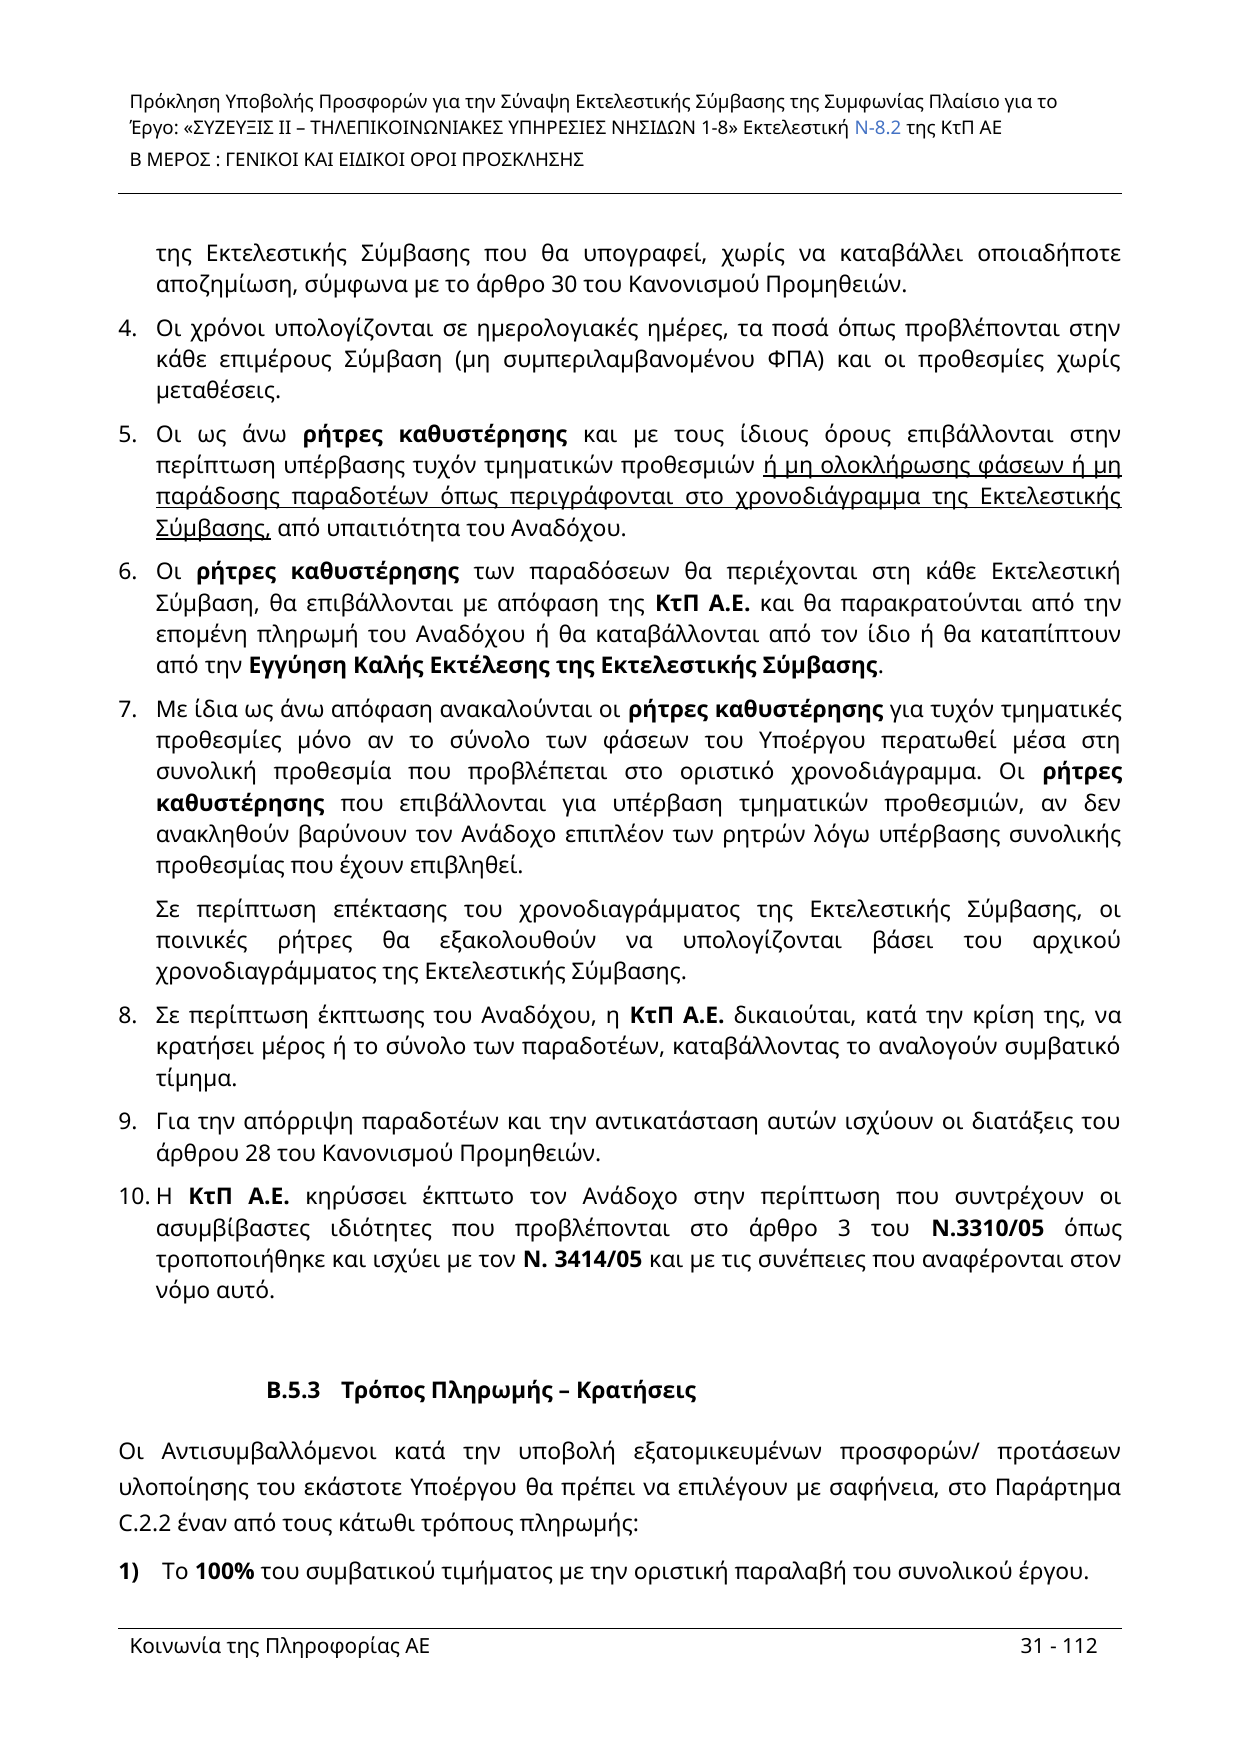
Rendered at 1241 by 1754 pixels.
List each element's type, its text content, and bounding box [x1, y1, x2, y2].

subtitle Τρόπος Πληρωμής – Κρατήσεις [266, 1374, 1122, 1405]
list Οι ως άνω ρήτρες καθυστέρησης και με τους ίδιους όρους επιβάλλονται στην περίπτωση υπέρβασης τυχόν τμηματικών προθεσμιών ή μη ολοκλήρωσης φάσεων ή μη παράδοσης παραδοτέων όπως περιγράφονται στο χρονοδιάγραμμα της Εκτελεστικής Σύμβασης, από υπαιτιότητα του Αναδόχου. [118, 418, 1122, 543]
list Με ίδια ως άνω απόφαση ανακαλούνται οι ρήτρες καθυστέρησης για τυχόν τμηματικές προθεσμίες μόνο αν το σύνολο των φάσεων του Υποέργου περατωθεί μέσα στη συνολική προθεσμία που προβλέπεται στο οριστικό χρονοδιάγραμμα. Οι ρήτρες καθυστέρησης που επιβάλλονται για υπέρβαση τμηματικών προθεσμιών, αν δεν ανακληθούν βαρύνουν τον Ανάδοχο επιπλέον των ρητρών λόγω υπέρβασης συνολικής προθεσμίας που έχουν επιβληθεί. [118, 693, 1122, 880]
list Για την απόρριψη παραδοτέων και την αντικατάσταση αυτών ισχύουν οι διατάξεις του άρθρου 28 του Κανονισμού Προμηθειών. [118, 1105, 1122, 1168]
list Οι χρόνοι υπολογίζονται σε ημερολογιακές ημέρες, τα ποσά όπως προβλέπονται στην κάθε επιμέρους Σύμβαση (μη συμπεριλαμβανομένου ΦΠΑ) και οι προθεσμίες χωρίς μεταθέσεις. [118, 311, 1122, 405]
text Οι Αντισυμβαλλόμενοι κατά την υποβολή εξατομικευμένων προσφορών/ προτάσεων υλοποίησης του εκάστοτε Υποέργου θα πρέπει να επιλέγουν με σαφήνεια, στο Παράρτημα C.2.2 έναν από τους κάτωθι τρόπους πληρωμής: [118, 1435, 1122, 1538]
list Η ΚτΠ Α.Ε. κηρύσσει έκπτωτο τον Ανάδοχο στην περίπτωση που συντρέχουν οι ασυμβίβαστες ιδιότητες που προβλέπονται στο άρθρο 3 του Ν.3310/05 όπως τροποποιήθηκε και ισχύει με τον Ν. 3414/05 και με τις συνέπειες που αναφέρονται στον νόμο αυτό. [118, 1180, 1122, 1305]
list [118, 236, 1122, 299]
list Το 100% του συμβατικού τιμήματος με την οριστική παραλαβή του συνολικού έργου. [118, 1555, 1122, 1586]
list Οι ρήτρες καθυστέρησης των παραδόσεων θα περιέχονται στη κάθε Εκτελεστική Σύμβαση, θα επιβάλλονται με απόφαση της ΚτΠ Α.Ε. και θα παρακρατούνται από την επομένη πληρωμή του Αναδόχου ή θα καταβάλλονται από τον ίδιο ή θα καταπίπτουν από την Εγγύηση Καλής Εκτέλεσης της Εκτελεστικής Σύμβασης. [118, 555, 1122, 680]
text Σε περίπτωση επέκτασης του χρονοδιαγράμματος της Εκτελεστικής Σύμβασης, οι ποινικές ρήτρες θα εξακολουθούν να υπολογίζονται βάσει του αρχικού χρονοδιαγράμματος της Εκτελεστικής Σύμβασης. [156, 893, 1122, 986]
list Σε περίπτωση έκπτωσης του Αναδόχου, η ΚτΠ Α.Ε. δικαιούται, κατά την κρίση της, να κρατήσει μέρος ή το σύνολο των παραδοτέων, καταβάλλοντας το αναλογούν συμβατικό τίμημα. [118, 999, 1122, 1093]
